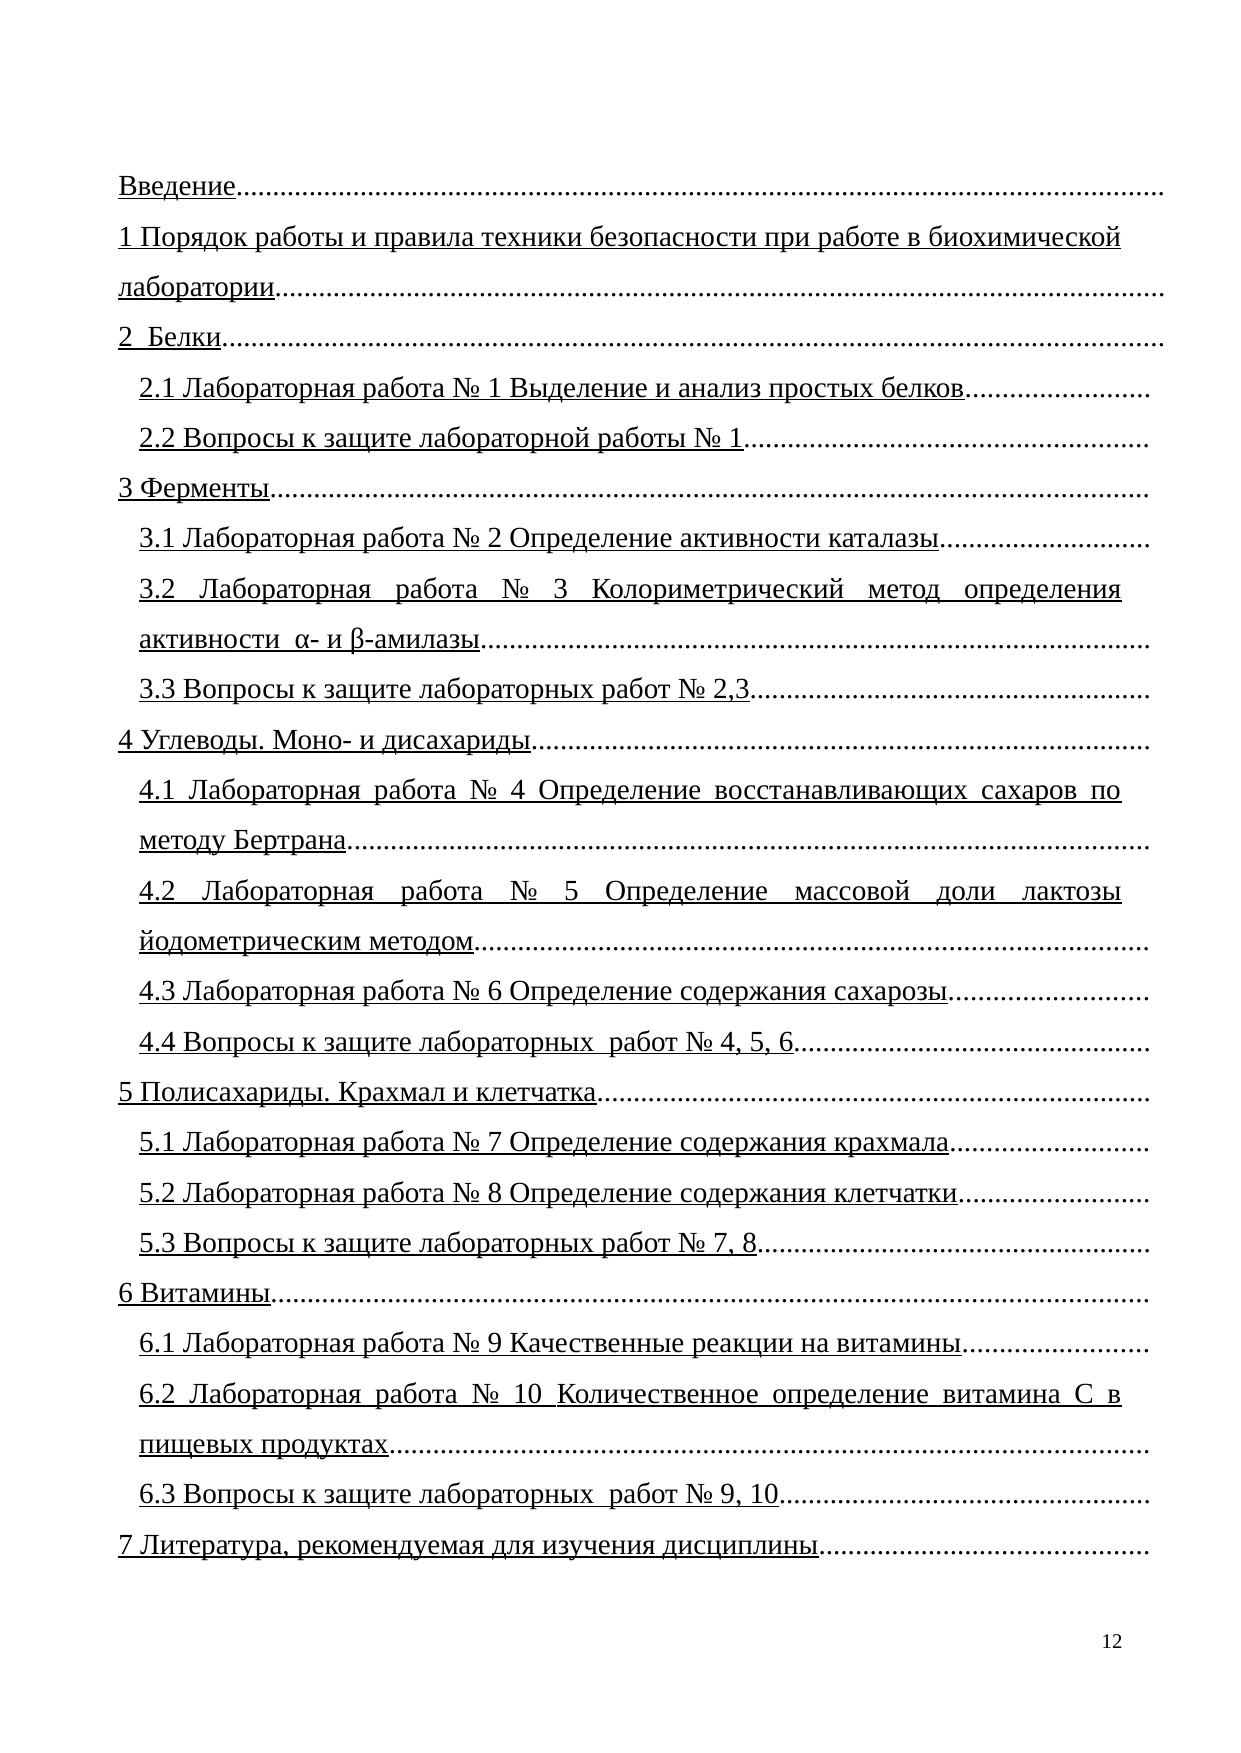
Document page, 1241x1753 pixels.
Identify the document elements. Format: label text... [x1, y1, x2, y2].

text 3.3 Вопросы к защите лабораторных работ № 2,3 22 [139, 672, 1122, 705]
text 2.1 Лабораторная работа № 1 Выделение и анализ простых белков 11 [139, 370, 1122, 403]
text 5.2 Лабораторная работа № 8 Определение содержания клетчатки 38 [139, 1175, 1122, 1208]
text 6.2 Лабораторная работа № 10 Количественное определение витамина С в пищевых продуктах 43 [139, 1376, 1122, 1405]
text 2 Белки 8 [118, 319, 1122, 353]
text Введение 4 [118, 168, 1122, 202]
text 4.3 Лабораторная работа № 6 Определение содержания сахарозы 31 [139, 973, 1122, 1007]
text 7 Литература, рекомендуемая для изучения дисциплины 49 [118, 1527, 1122, 1560]
text 3 Ферменты 14 [118, 470, 1122, 504]
text 3.1 Лабораторная работа № 2 Определение активности каталазы 17 [139, 521, 1122, 554]
text 5.3 Вопросы к защите лабораторных работ № 7, 8 39 [139, 1225, 1122, 1258]
text 4.2 Лабораторная работа № 5 Определение массовой доли лактозы йодометрическим методом 29 [139, 904, 1122, 957]
text 6.2 Лабораторная работа № 10 Количественное определение витамина С в пищевых продуктах 43 [139, 1406, 1122, 1460]
text 3.2 Лабораторная работа № 3 Колориметрический метод определения активности α- и β-амилазы 19 [139, 602, 1122, 655]
text 6.3 Вопросы к защите лабораторных работ № 9, 10 47 [139, 1477, 1122, 1510]
text 5.1 Лабораторная работа № 7 Определение содержания крахмала 36 [139, 1124, 1122, 1158]
text 4.4 Вопросы к защите лабораторных работ № 4, 5, 6 33 [139, 1024, 1122, 1057]
text 1 Порядок работы и правила техники безопасности при работе в биохимической лаборатории 6 [118, 219, 1122, 303]
text 4.2 Лабораторная работа № 5 Определение массовой доли лактозы йодометрическим методом 29 [139, 873, 1122, 902]
text 2.2 Вопросы к защите лабораторной работы № 1 14 [139, 420, 1122, 453]
text 5 Полисахариды. Крахмал и клетчатка 34 [118, 1074, 1122, 1108]
text 4.1 Лабораторная работа № 4 Определение восстанавливающих сахаров по методу Бертрана 23 [139, 803, 1122, 856]
text 3.2 Лабораторная работа № 3 Колориметрический метод определения активности α- и β-амилазы 19 [139, 571, 1122, 600]
text 4.1 Лабораторная работа № 4 Определение восстанавливающих сахаров по методу Бертрана 23 [139, 772, 1122, 801]
text 6.1 Лабораторная работа № 9 Качественные реакции на витамины 42 [139, 1326, 1122, 1359]
text 4 Углеводы. Моно- и дисахариды 22 [118, 722, 1122, 755]
text 6 Витамины 41 [118, 1275, 1122, 1309]
